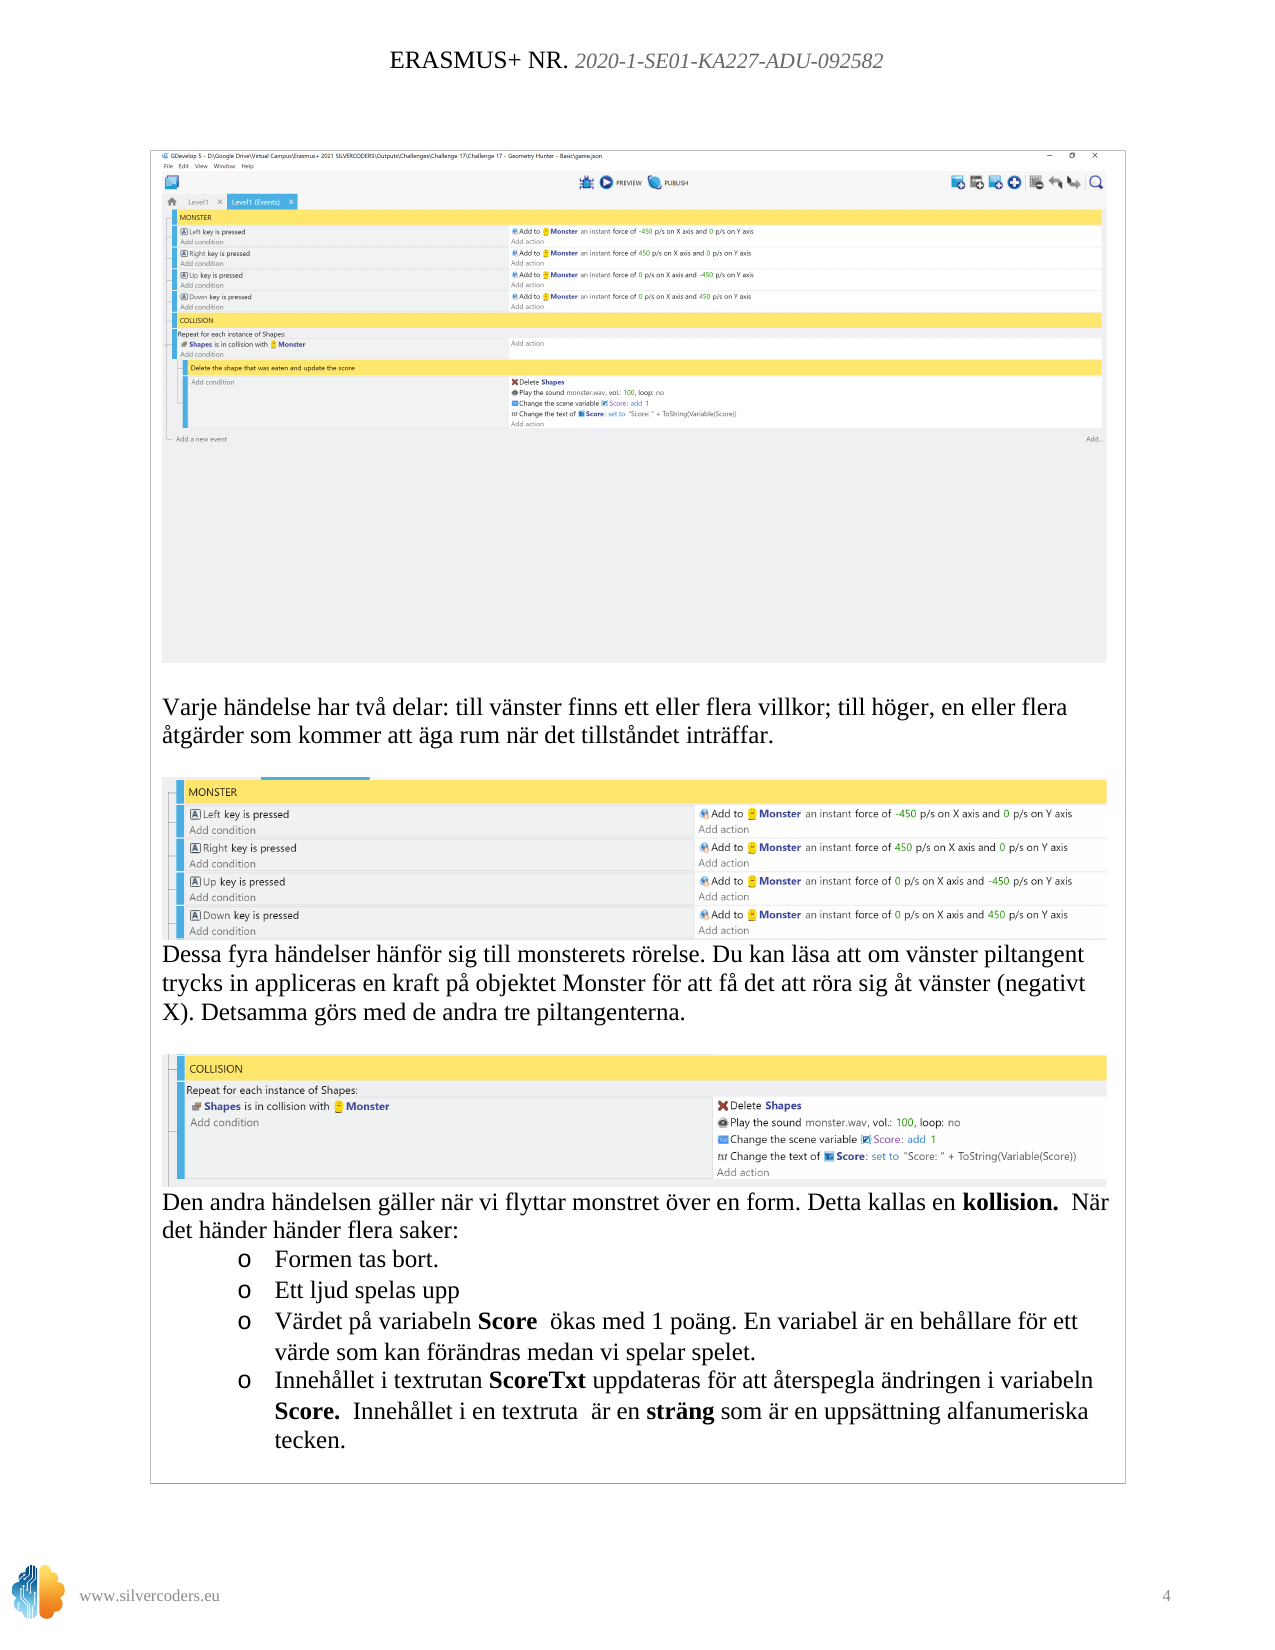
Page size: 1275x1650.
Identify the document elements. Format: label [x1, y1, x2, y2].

table_cell [151, 151, 1125, 1483]
picture [161, 777, 1107, 940]
picture [161, 151, 1107, 663]
picture [161, 1054, 1107, 1187]
picture [11, 1565, 65, 1619]
